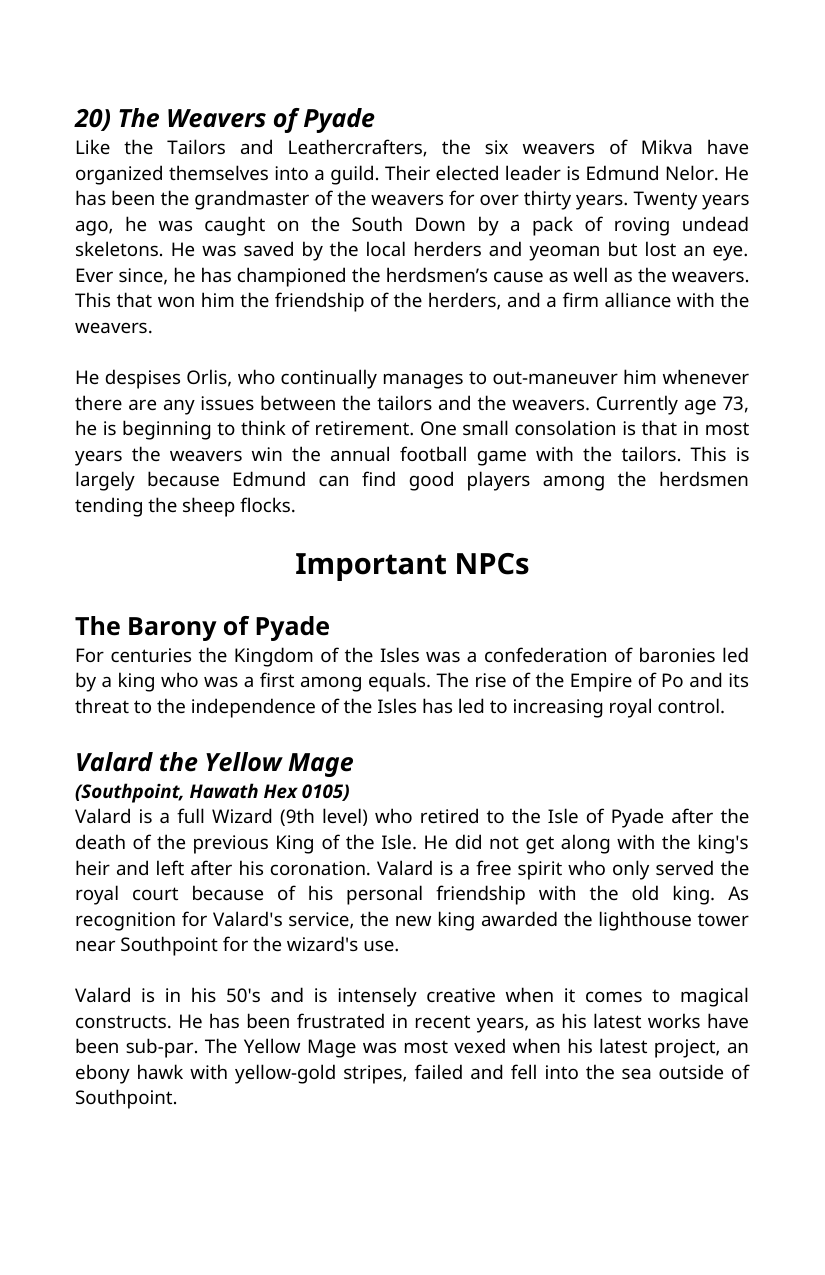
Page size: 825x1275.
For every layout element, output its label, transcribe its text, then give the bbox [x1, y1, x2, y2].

text (Southpoint, Hawath Hex 0105) [75, 778, 750, 804]
text For centuries the Kingdom of the Isles was a confederation of baronies led by a king who was a first among equals. The rise of the Empire of Po and its threat to the independence of the Isles has led to increasing royal control. [75, 642, 750, 719]
subtitle Important NPCs [75, 543, 750, 583]
text Valard is a full Wizard (9th level) who retired to the Isle of Pyade after the death of the previous King of the Isle. He did not get along with the king's heir and left after his coronation. Valard is a free spirit who only served the royal court because of his personal friendship with the old king. As recognition for Valard's service, the new king awarded the lighthouse tower near Southpoint for the wizard's use. [75, 804, 750, 957]
subtitle Valard the Yellow Mage [75, 744, 750, 778]
text Like the Tailors and Leathercrafters, the six weavers of Mikva have organized themselves into a guild. Their elected leader is Edmund Nelor. He has been the grandmaster of the weavers for over thirty years. Twenty years ago, he was caught on the South Down by a pack of roving undead skeletons. He was saved by the local herders and yeoman but lost an eye. Ever since, he has championed the herdsmen’s cause as well as the weavers. This that won him the friendship of the herders, and a firm alliance with the weavers. [75, 134, 750, 339]
text He despises Orlis, who continually manages to out-maneuver him whenever there are any issues between the tailors and the weavers. Currently age 73, he is beginning to think of retirement. One small consolation is that in most years the weavers win the annual football game with the tailors. This is largely because Edmund can find good players among the herdsmen tending the sheep flocks. [75, 364, 750, 517]
text Valard is in his 50's and is intensely creative when it comes to magical constructs. He has been frustrated in recent years, as his latest works have been sub-par. The Yellow Mage was most vexed when his latest project, an ebony hawk with yellow-gold stripes, failed and fell into the sea outside of Southpoint. [75, 982, 750, 1110]
subtitle The Barony of Pyade [75, 608, 750, 642]
subtitle 20) The Weavers of Pyade [75, 101, 750, 134]
